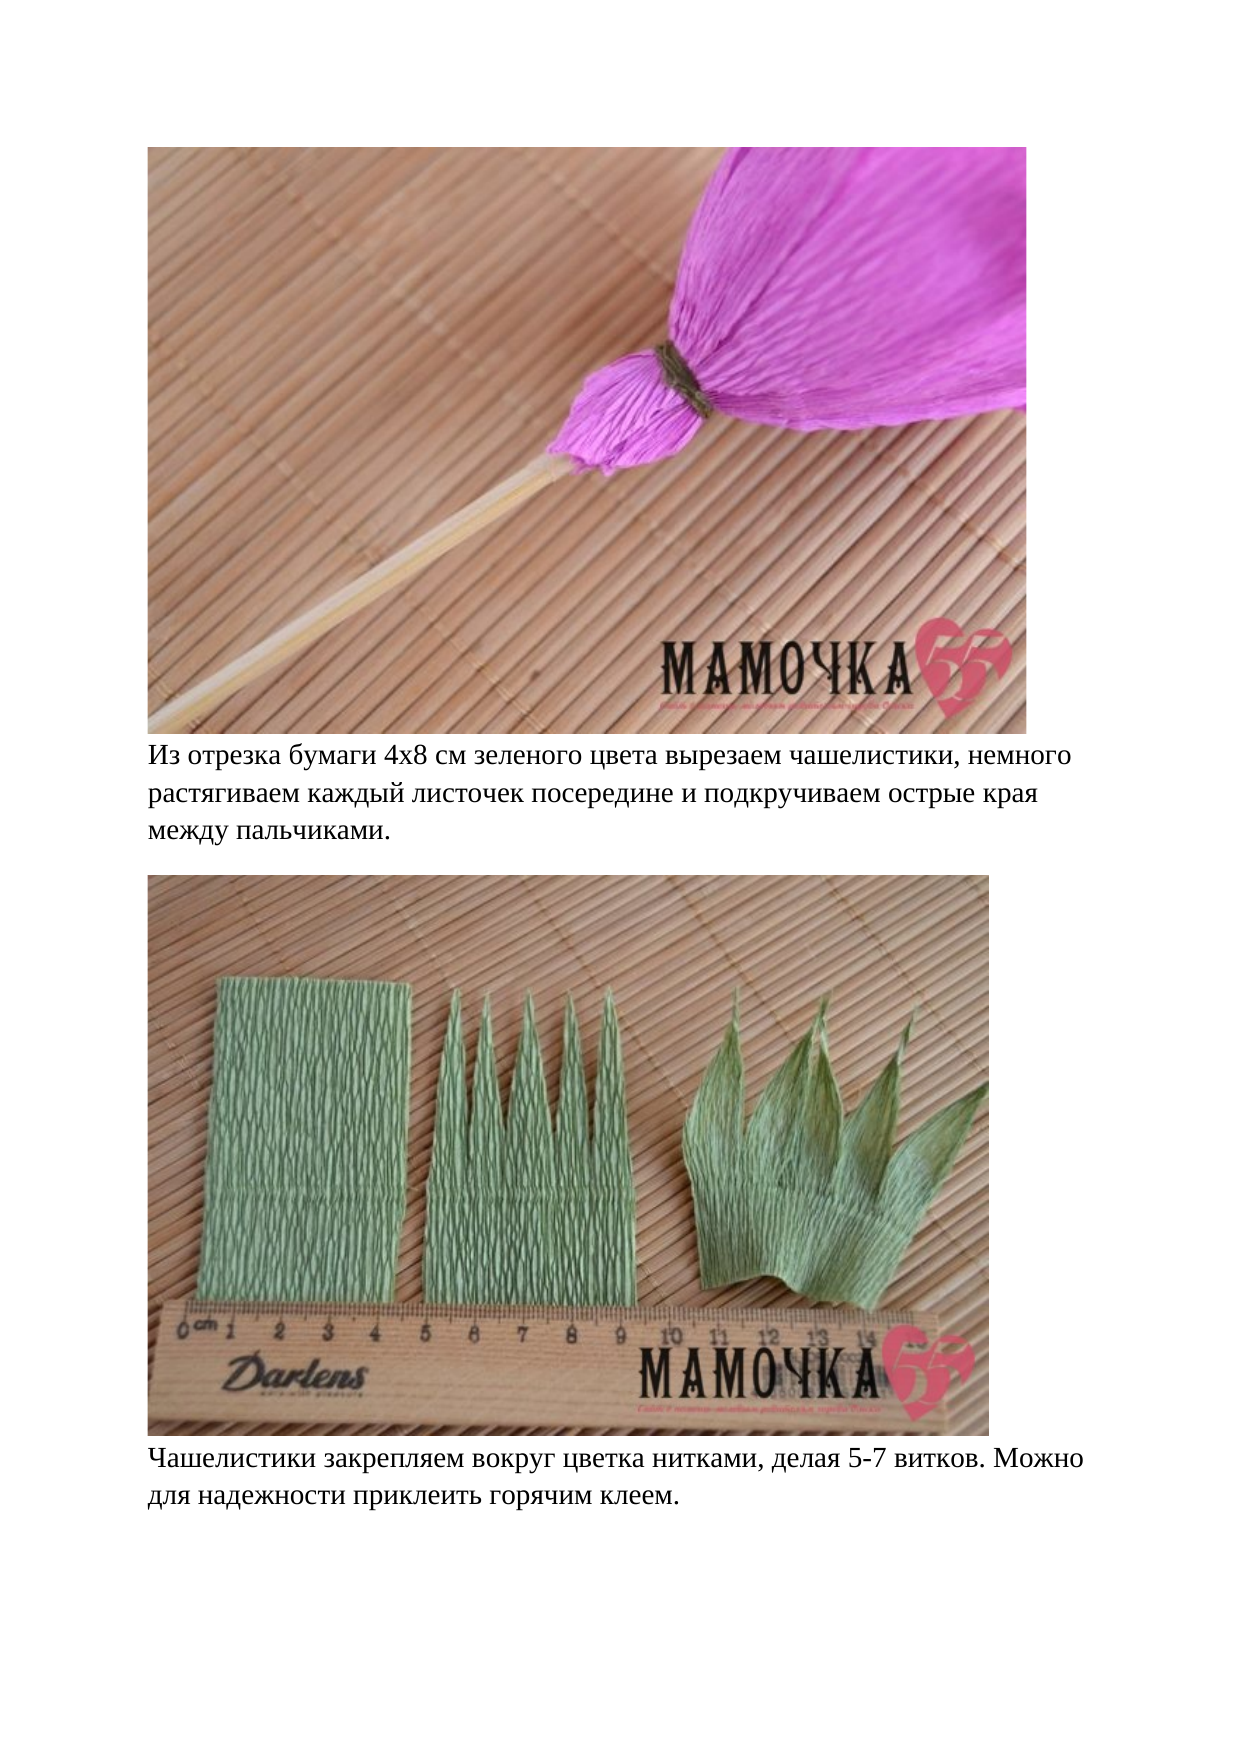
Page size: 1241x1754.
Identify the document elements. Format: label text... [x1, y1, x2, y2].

picture [147, 875, 989, 1436]
picture [147, 147, 1027, 734]
